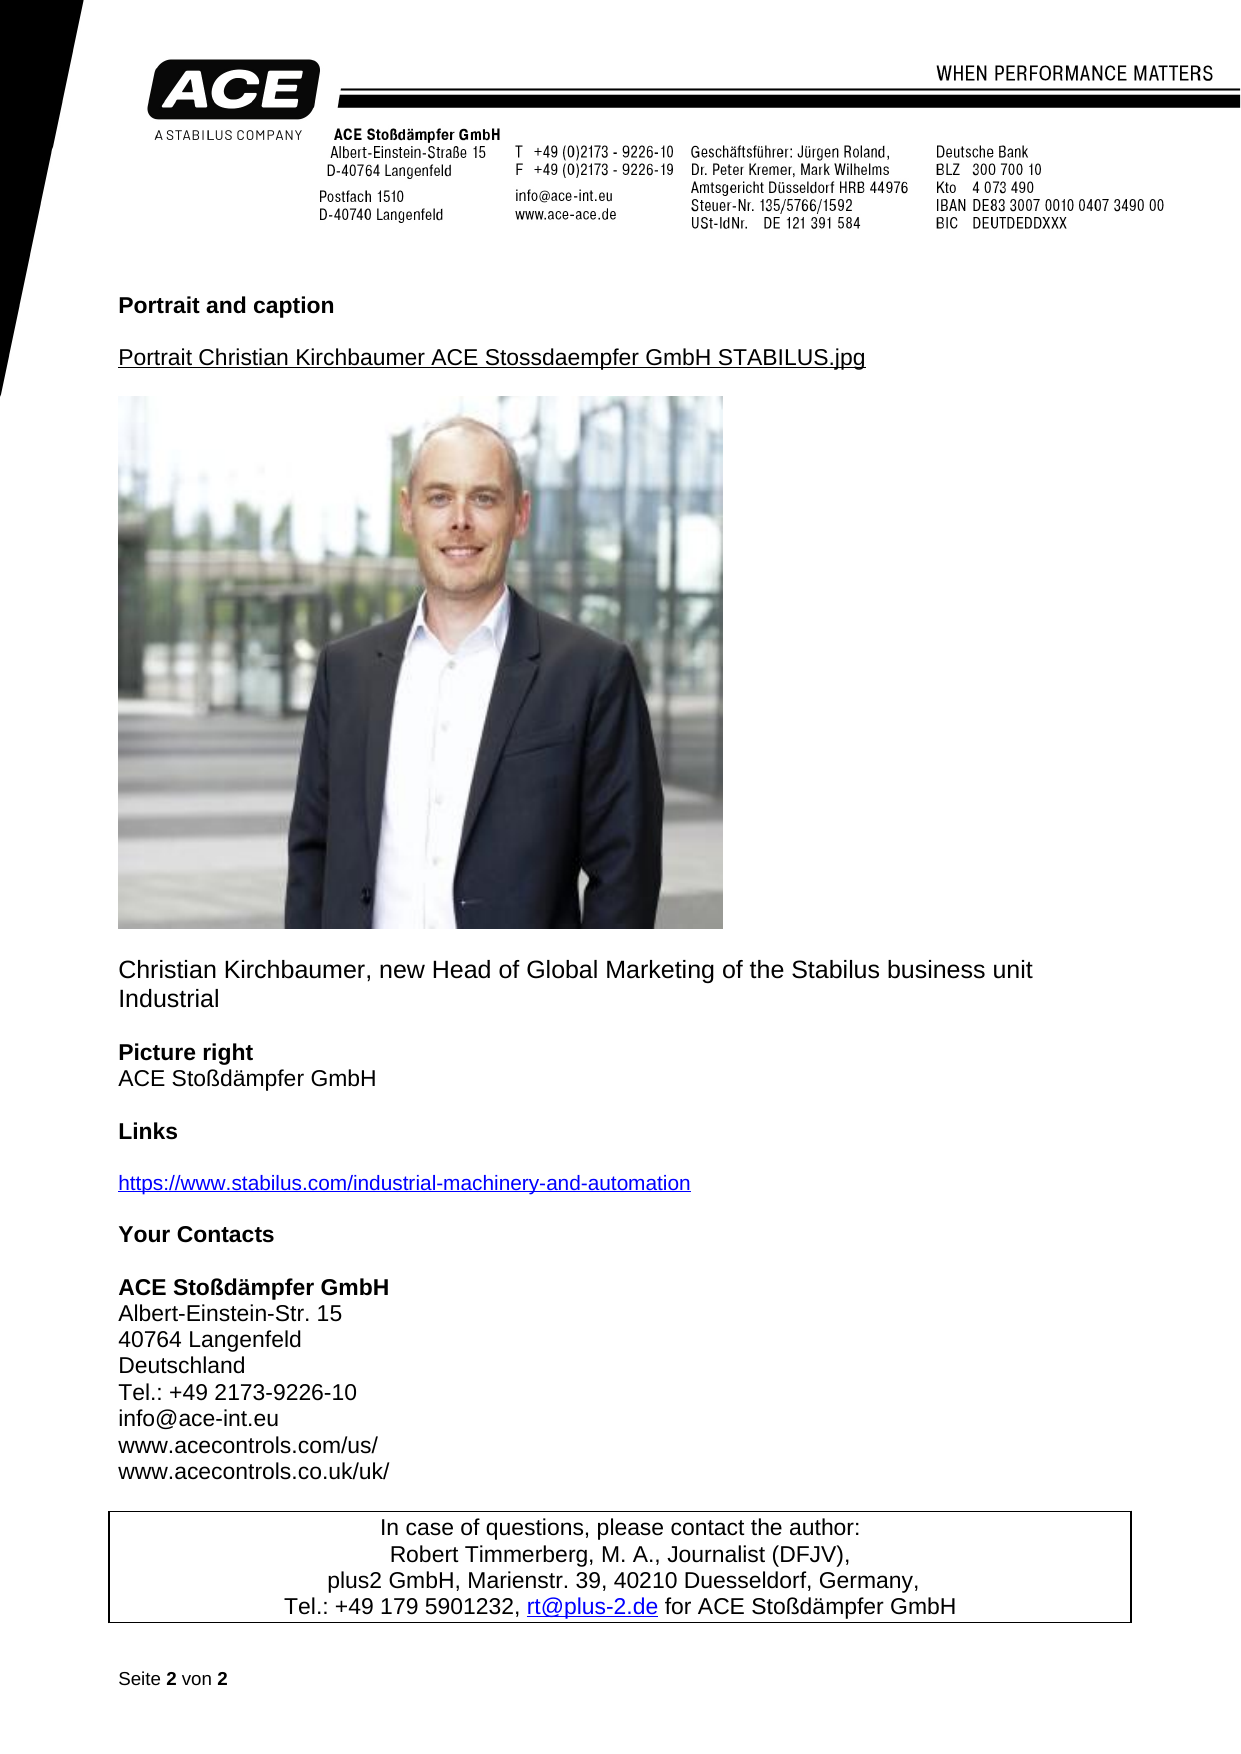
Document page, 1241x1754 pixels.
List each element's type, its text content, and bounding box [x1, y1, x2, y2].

text In case of questions, please contact the author: [110, 1512, 1130, 1541]
text info@ace-int.eu [118, 1405, 1122, 1432]
text www.acecontrols.com/us/ [118, 1432, 1122, 1458]
subtitle ACE Stoßdämpfer GmbH [118, 1273, 1122, 1300]
text Picture right [118, 1039, 1122, 1065]
text Portrait and caption [118, 292, 1122, 318]
text Deutschland [118, 1352, 1122, 1379]
text Portrait Christian Kirchbaumer ACE Stossdaempfer GmbH STABILUS.jpg [118, 344, 1122, 371]
picture [0, 0, 1241, 929]
text www.acecontrols.co.uk/uk/ [118, 1458, 1122, 1484]
text Links [118, 1118, 1122, 1144]
text Tel.: +49 179 5901232, rt@plus-2.de for ACE Stoßdämpfer GmbH [110, 1590, 1130, 1622]
text Robert Timmerberg, M. A., Journalist (DFJV), [118, 1541, 1122, 1567]
text Tel.: +49 2173-9226-10 [118, 1379, 1122, 1405]
text Christian Kirchbaumer, new Head of Global Marketing of the Stabilus business unit Industrial [118, 955, 1122, 1012]
text Your Contacts [118, 1221, 1122, 1247]
text Albert-Einstein-Str. 15 [118, 1300, 1122, 1326]
text plus2 GmbH, Marienstr. 39, 40210 , [118, 1567, 1122, 1590]
text ACE Stoßdämpfer GmbH [118, 1065, 1122, 1091]
text 40764 Langenfeld [118, 1326, 1122, 1352]
text https://www.stabilus.com/industrial-machinery-and-automation [118, 1170, 1122, 1194]
